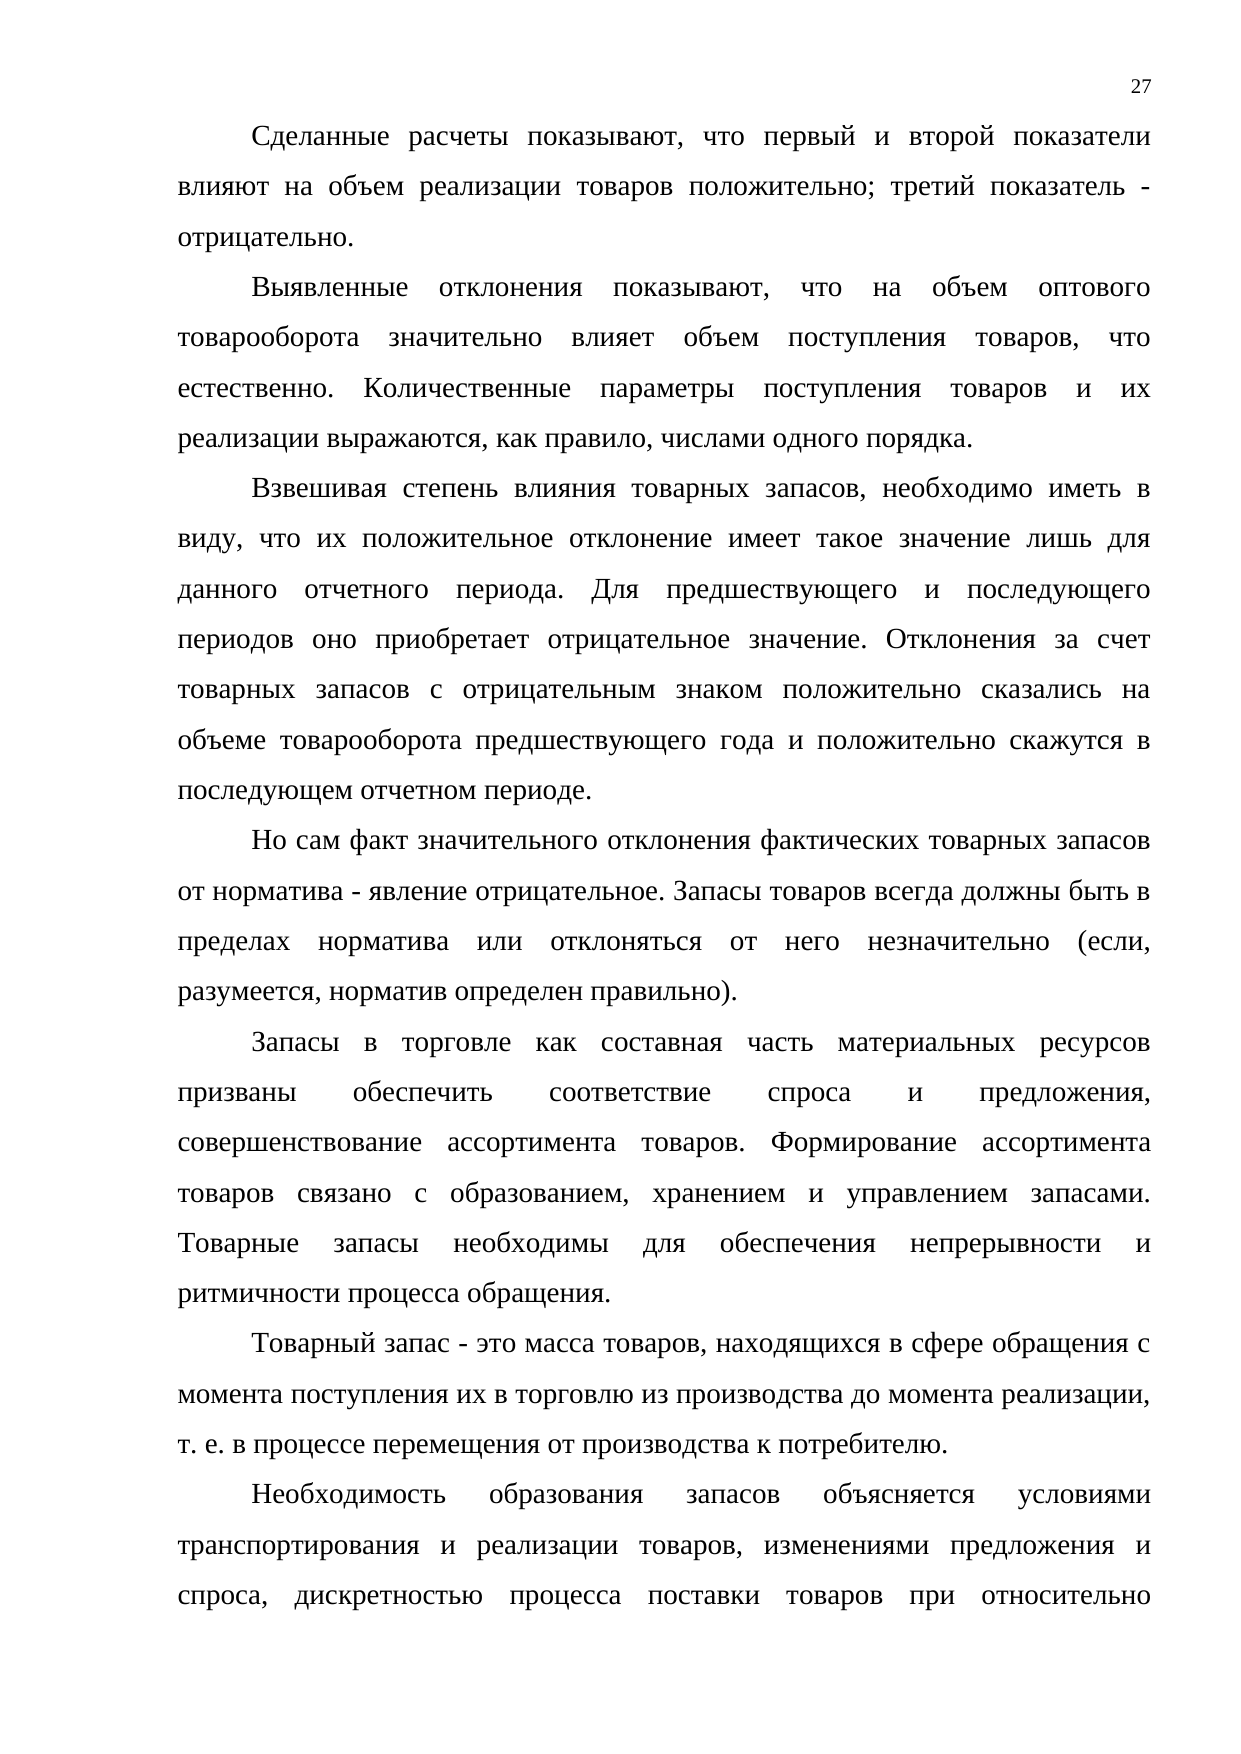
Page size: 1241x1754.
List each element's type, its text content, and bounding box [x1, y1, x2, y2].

text Запасы в торговле как составная часть материальных ресурсов призваны обеспечить соответствие спроса и предложения, совершенствование ассортимента товаров. Формирование ассортимента товаров связано с образованием, хранением и управлением запасами. Товарные запасы необходимы для обеспечения непрерывности и ритмичности процесса обращения. [177, 1024, 1152, 1309]
text Взвешивая степень влияния товарных запасов, необходимо иметь в виду, что их положительное отклонение имеет такое значение лишь для данного отчетного периода. Для предшествующего и последующего периодов оно приобретает отрицательное значение. Отклонения за счет товарных запасов с отрицательным знаком положительно сказались на объеме товарооборота предшествующего года и положительно скажутся в последующем отчетном периоде. [177, 470, 1152, 806]
text Выявленные отклонения показывают, что на объем оптового товарооборота значительно влияет объем поступления товаров, что естественно. Количественные параметры поступления товаров и их реализации выражаются, как правило, числами одного порядка. [177, 269, 1152, 453]
text Сделанные расчеты показывают, что первый и второй показатели влияют на объем реализации товаров положительно; третий показатель - отрицательно. [177, 118, 1152, 252]
text Но сам факт значительного отклонения фактических товарных запасов от норматива - явление отрицательное. Запасы товаров всегда должны быть в пределах норматива или отклоняться от него незначительно (если, разумеется, норматив определен правильно). [177, 822, 1152, 1007]
text Товарный запас - это масса товаров, находящихся в сфере обращения с момента поступления их в торговлю из производства до момента реализации, т. е. в процессе перемещения от производства к потребителю. [177, 1326, 1152, 1460]
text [177, 1477, 1152, 1611]
